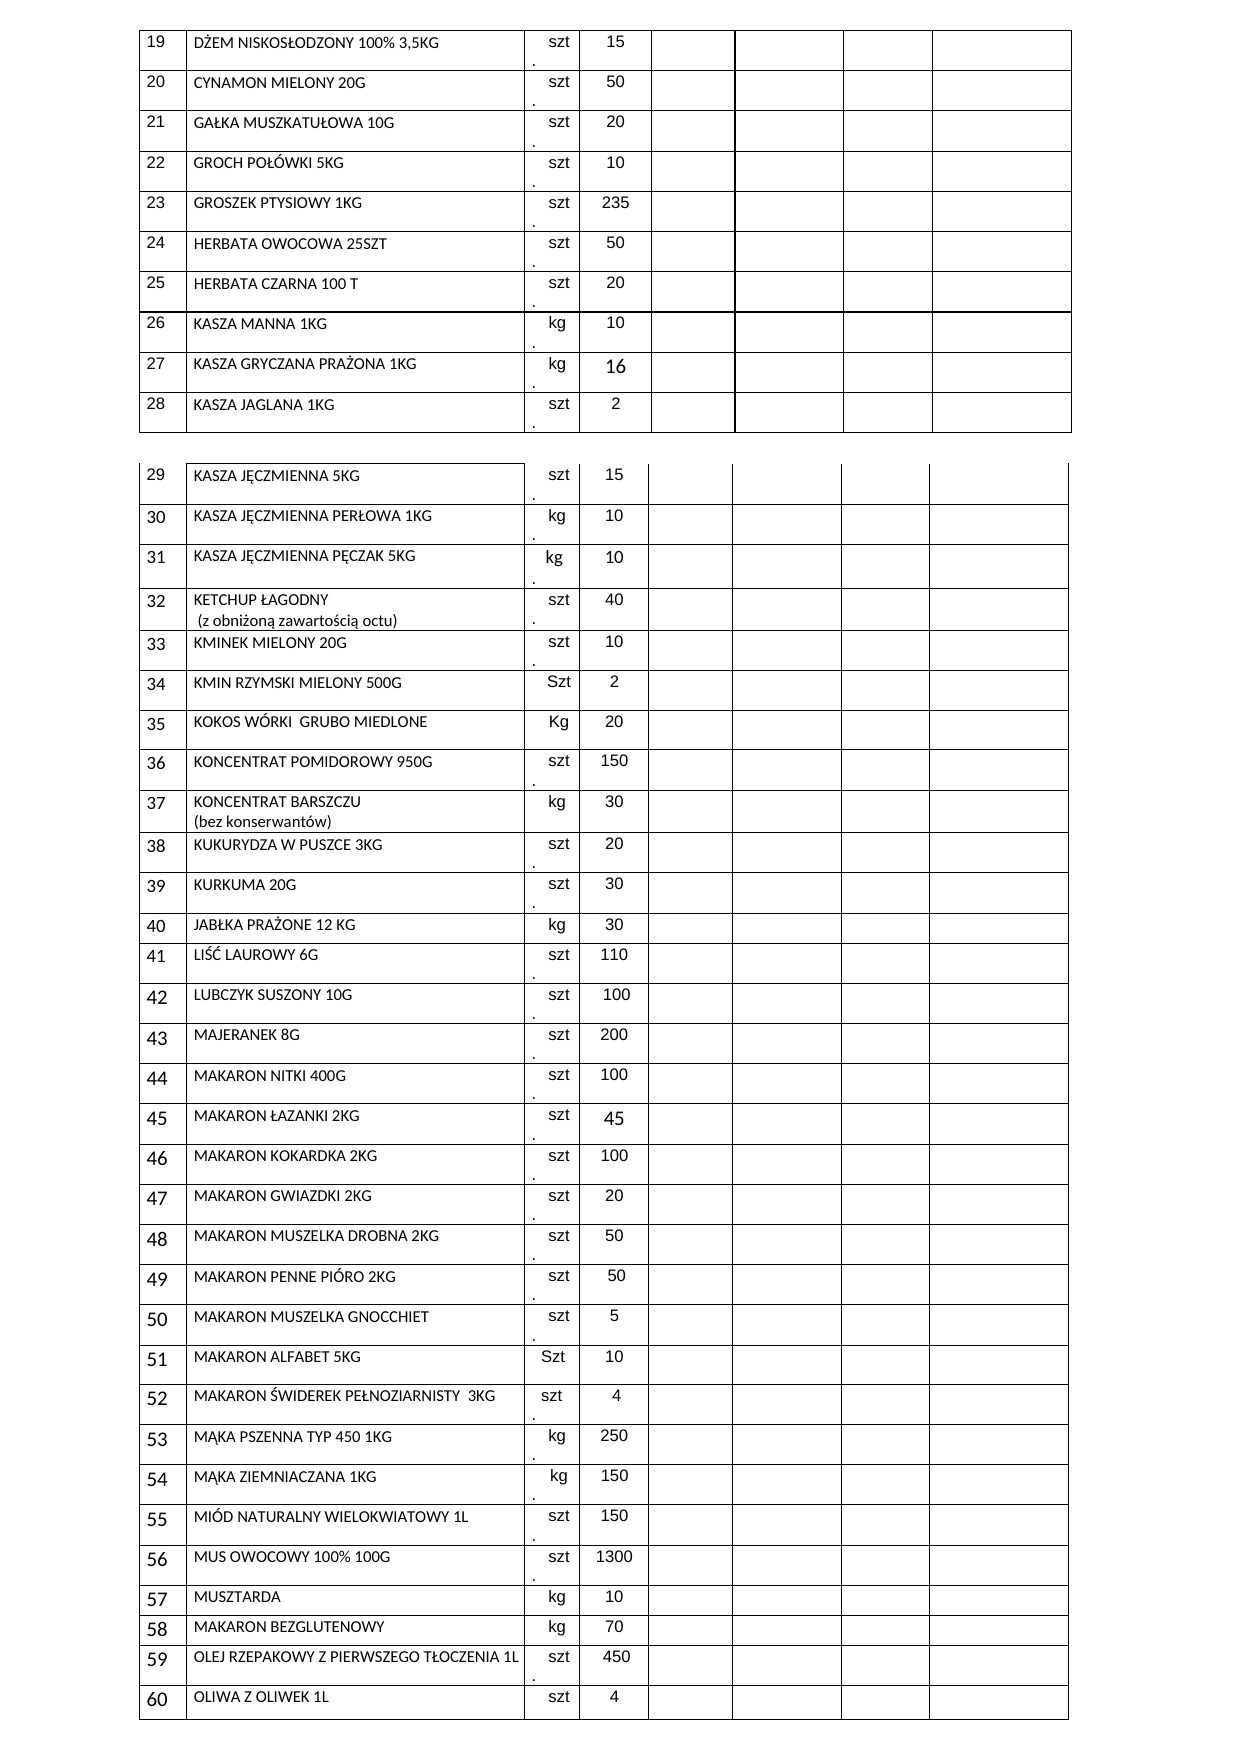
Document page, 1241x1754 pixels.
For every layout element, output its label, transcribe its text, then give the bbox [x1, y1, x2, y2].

table_cell [930, 1465, 1068, 1504]
table_cell [933, 192, 1071, 231]
table_cell [733, 1064, 841, 1103]
table_cell 22 [140, 152, 186, 191]
table_cell 34 [140, 671, 186, 710]
table_cell MAKARON ŁAZANKI 2KG [187, 1104, 524, 1143]
table_cell [733, 1686, 841, 1719]
table_cell [733, 1586, 841, 1615]
table_cell szt . [525, 1145, 579, 1184]
table_cell KURKUMA 20G [187, 873, 524, 912]
table_cell [652, 232, 734, 271]
table_cell 20 [580, 111, 651, 151]
table_cell [736, 192, 843, 231]
table_cell KMIN RZYMSKI MIELONY 500G [187, 671, 524, 710]
table_cell 10 [580, 152, 651, 191]
table_cell [930, 1185, 1068, 1224]
table_cell 47 [140, 1185, 186, 1224]
table_cell 2 [580, 671, 648, 710]
table_cell szt . [525, 1546, 579, 1585]
table_cell [844, 152, 932, 191]
table_cell 41 [140, 944, 186, 983]
table_cell 43 [140, 1024, 186, 1063]
table_cell 28 [140, 393, 186, 432]
table_cell [842, 1465, 929, 1504]
table_cell KUKURYDZA W PUSZCE 3KG [187, 833, 524, 872]
table_cell [736, 31, 843, 70]
table_cell MAKARON KOKARDKA 2KG [187, 1145, 524, 1184]
table_cell [733, 1546, 841, 1585]
table_cell Szt [525, 671, 579, 710]
table_cell [930, 1385, 1068, 1424]
table_cell [933, 152, 1071, 191]
table_cell [842, 1346, 929, 1384]
table_cell 50 [140, 1305, 186, 1344]
table_cell 150 [580, 1465, 648, 1504]
table_cell [649, 944, 732, 983]
table_cell szt . [525, 1505, 579, 1544]
table_cell 100 [580, 1064, 648, 1103]
table_cell [733, 1346, 841, 1384]
table_cell JABŁKA PRAŻONE 12 KG [187, 914, 524, 942]
table_cell [736, 152, 843, 191]
table_cell [649, 873, 732, 912]
table_cell MAKARON ALFABET 5KG [187, 1346, 524, 1384]
table_cell 23 [140, 192, 186, 231]
table_cell [930, 1225, 1068, 1264]
table_cell [930, 1265, 1068, 1304]
table_cell [733, 750, 841, 789]
table_cell 10 [580, 505, 648, 544]
table_cell [930, 1425, 1068, 1464]
table_cell 46 [140, 1145, 186, 1184]
table_cell [933, 353, 1071, 392]
table_cell 20 [580, 1185, 648, 1224]
table_cell szt . [525, 1064, 579, 1103]
table_cell 10 [580, 545, 648, 588]
table_cell [649, 631, 732, 670]
table_cell [930, 1145, 1068, 1184]
table_cell KASZA GRYCZANA PRAŻONA 1KG [187, 353, 524, 392]
table_cell GROSZEK PTYSIOWY 1KG [187, 192, 524, 231]
table_cell [649, 711, 732, 749]
table_cell [733, 914, 841, 942]
table_cell [842, 1225, 929, 1264]
table_cell szt . [525, 393, 579, 432]
table_cell [844, 313, 932, 352]
table_cell KOKOS WÓRKI GRUBO MIEDLONE [187, 711, 524, 749]
table_cell kg . [525, 353, 579, 392]
table_cell 150 [580, 750, 648, 789]
table_cell [649, 914, 732, 942]
table_cell 52 [140, 1385, 186, 1424]
table_cell szt . [525, 1305, 579, 1344]
table_cell [649, 1425, 732, 1464]
table_cell szt . [525, 71, 579, 110]
table_cell szt . [525, 31, 579, 70]
table_cell MAKARON GWIAZDKI 2KG [187, 1185, 524, 1224]
table_cell KASZA MANNA 1KG [187, 313, 524, 352]
table_header 15 [579, 463, 649, 503]
table_cell [733, 873, 841, 912]
table_cell szt . [525, 984, 579, 1023]
table_cell 10 [580, 1586, 648, 1615]
table_cell [930, 1616, 1068, 1644]
table_cell [649, 750, 732, 789]
table_cell [844, 393, 932, 432]
table_cell [649, 791, 732, 832]
table_cell MAKARON BEZGLUTENOWY [187, 1616, 524, 1644]
table_cell [933, 111, 1071, 151]
table_cell KONCENTRAT BARSZCZU (bez konserwantów) [187, 791, 524, 832]
table_cell KETCHUP ŁAGODNY (z obniżoną zawartością octu) [187, 589, 524, 630]
table_cell HERBATA CZARNA 100 T [187, 272, 524, 311]
table_cell [842, 711, 929, 749]
table_cell [930, 944, 1068, 983]
table_cell 20 [580, 272, 651, 311]
table_cell 19 [140, 31, 186, 70]
table_cell 37 [140, 791, 186, 832]
table_cell [736, 111, 843, 151]
table_cell [733, 1185, 841, 1224]
table_cell KASZA JĘCZMIENNA PĘCZAK 5KG [187, 545, 524, 588]
table_cell [649, 545, 732, 588]
table_cell [733, 545, 841, 588]
table_cell [930, 1686, 1068, 1719]
table_cell 1300 [580, 1546, 648, 1585]
table_cell 51 [140, 1346, 186, 1384]
table_cell [844, 71, 932, 110]
table_cell [930, 1346, 1068, 1384]
table_cell szt . [525, 1104, 579, 1143]
table_cell KONCENTRAT POMIDOROWY 950G [187, 750, 524, 789]
table_cell HERBATA OWOCOWA 25SZT [187, 232, 524, 271]
table_cell [733, 1024, 841, 1063]
table_header 29 [140, 463, 186, 503]
table_cell szt . [525, 1646, 579, 1685]
table_cell Szt [525, 1346, 579, 1384]
table_cell 60 [140, 1686, 186, 1719]
table_cell [649, 505, 732, 544]
table_cell szt . [525, 111, 579, 151]
table_cell kg [525, 1616, 579, 1644]
table_cell 50 [580, 1265, 648, 1304]
table_cell 45 [140, 1104, 186, 1143]
table_cell MAKARON NITKI 400G [187, 1064, 524, 1103]
table_cell [733, 1385, 841, 1424]
table_cell [649, 1064, 732, 1103]
table_cell szt . [525, 1385, 579, 1424]
table_cell [842, 1686, 929, 1719]
table_header [649, 463, 732, 503]
table_cell szt . [525, 192, 579, 231]
table_cell [733, 984, 841, 1023]
table_cell 42 [140, 984, 186, 1023]
table_cell szt . [525, 589, 579, 630]
table_cell [930, 984, 1068, 1023]
table_cell [930, 1646, 1068, 1685]
table_cell 30 [580, 914, 648, 942]
table_cell 48 [140, 1225, 186, 1264]
table_cell [736, 272, 843, 311]
table_cell [930, 671, 1068, 710]
table_cell [652, 152, 734, 191]
table_cell [933, 393, 1071, 432]
table_cell [733, 1305, 841, 1344]
table_cell 30 [580, 791, 648, 832]
table_cell kg . [525, 1425, 579, 1464]
table_cell kg [525, 791, 579, 832]
table_cell [649, 1385, 732, 1424]
table_cell 26 [140, 313, 186, 352]
table_cell [733, 1265, 841, 1304]
table_cell [844, 111, 932, 151]
table_cell [649, 671, 732, 710]
table_cell [736, 353, 843, 392]
table_cell [933, 71, 1071, 110]
table_cell 70 [580, 1616, 648, 1644]
table_cell [930, 589, 1068, 630]
table_cell 40 [140, 914, 186, 942]
table_cell szt . [525, 1686, 579, 1719]
table_cell [736, 393, 843, 432]
table_cell [842, 589, 929, 630]
table_cell [842, 545, 929, 588]
table_cell [649, 1104, 732, 1143]
table_cell [930, 791, 1068, 832]
table_cell [930, 1505, 1068, 1544]
table_cell 58 [140, 1616, 186, 1644]
table_cell OLEJ RZEPAKOWY Z PIERWSZEGO TŁOCZENIA 1L [187, 1646, 524, 1685]
table_cell 49 [140, 1265, 186, 1304]
table_cell 50 [580, 232, 651, 271]
table_cell [933, 232, 1071, 271]
table_cell 50 [580, 71, 651, 110]
table_cell OLIWA Z OLIWEK 1L [187, 1686, 524, 1719]
table_cell MUSZTARDA [187, 1586, 524, 1615]
table_cell [649, 1346, 732, 1384]
table_cell 15 [580, 31, 651, 70]
table_cell LUBCZYK SUSZONY 10G [187, 984, 524, 1023]
table_cell GROCH POŁÓWKI 5KG [187, 152, 524, 191]
table_cell 20 [140, 71, 186, 110]
table_cell [842, 873, 929, 912]
table_cell [842, 1385, 929, 1424]
table_cell [842, 1064, 929, 1103]
table_cell [652, 71, 734, 110]
table_cell 30 [580, 873, 648, 912]
table_cell [733, 944, 841, 983]
table_cell MAKARON PENNE PIÓRO 2KG [187, 1265, 524, 1304]
table_cell szt . [525, 1225, 579, 1264]
table_cell [842, 1505, 929, 1544]
table_header szt . [525, 463, 579, 503]
table_cell GAŁKA MUSZKATUŁOWA 10G [187, 111, 524, 151]
table_cell 4 [580, 1385, 648, 1424]
table_cell [842, 1185, 929, 1224]
table_cell szt . [525, 1265, 579, 1304]
table_cell 38 [140, 833, 186, 872]
table_cell [649, 1185, 732, 1224]
table_cell 40 [580, 589, 648, 630]
table_cell kg [525, 1586, 579, 1615]
table_cell MAKARON MUSZELKA DROBNA 2KG [187, 1225, 524, 1264]
table_cell [842, 914, 929, 942]
table_cell [652, 313, 734, 352]
table_cell [733, 791, 841, 832]
table_cell 27 [140, 353, 186, 392]
table_cell 33 [140, 631, 186, 670]
table_cell szt . [525, 944, 579, 983]
table_header [930, 463, 1068, 503]
table_cell [652, 393, 734, 432]
table_cell [842, 1265, 929, 1304]
table_cell [649, 589, 732, 630]
table_cell LIŚĆ LAUROWY 6G [187, 944, 524, 983]
table_cell 2 [580, 393, 651, 432]
table_cell 39 [140, 873, 186, 912]
table_cell 31 [140, 545, 186, 588]
table_cell [733, 631, 841, 670]
table_header [733, 463, 841, 503]
table_cell [930, 914, 1068, 942]
table_cell 35 [140, 711, 186, 749]
table_cell [844, 353, 932, 392]
table_cell MĄKA ZIEMNIACZANA 1KG [187, 1465, 524, 1504]
table_cell [733, 1145, 841, 1184]
table_cell [930, 1104, 1068, 1143]
table_cell 150 [580, 1505, 648, 1544]
table_cell szt . [525, 232, 579, 271]
table_cell [842, 1546, 929, 1585]
table_cell [649, 1145, 732, 1184]
table_cell [652, 353, 734, 392]
table_cell MAKARON MUSZELKA GNOCCHIET [187, 1305, 524, 1344]
table_cell 10 [580, 1346, 648, 1384]
table_cell Kg [525, 711, 579, 749]
table_cell 20 [580, 833, 648, 872]
table_cell CYNAMON MIELONY 20G [187, 71, 524, 110]
table_cell [844, 192, 932, 231]
table_cell 24 [140, 232, 186, 271]
table_cell KMINEK MIELONY 20G [187, 631, 524, 670]
table_cell szt . [525, 1185, 579, 1224]
table_cell [736, 71, 843, 110]
table_cell [842, 1425, 929, 1464]
table_cell MĄKA PSZENNA TYP 450 1KG [187, 1425, 524, 1464]
table_cell [842, 631, 929, 670]
table_cell szt . [525, 152, 579, 191]
table_cell [733, 505, 841, 544]
table_cell [733, 833, 841, 872]
table_cell 5 [580, 1305, 648, 1344]
table_cell 20 [580, 711, 648, 749]
table_cell [842, 1646, 929, 1685]
table_cell [733, 1425, 841, 1464]
table_cell [733, 1646, 841, 1685]
table_cell 57 [140, 1586, 186, 1615]
table_cell [652, 111, 734, 151]
table_cell 100 [580, 984, 648, 1023]
table_cell [930, 505, 1068, 544]
table_cell [733, 1616, 841, 1644]
table_cell [842, 1586, 929, 1615]
table_cell [842, 944, 929, 983]
table_cell [733, 671, 841, 710]
table_cell [649, 1586, 732, 1615]
table_cell [844, 232, 932, 271]
table_cell 16 [580, 353, 651, 392]
table_cell [649, 984, 732, 1023]
table_cell [930, 1064, 1068, 1103]
table_cell 30 [140, 505, 186, 544]
table_cell [649, 1465, 732, 1504]
table_cell [649, 1024, 732, 1063]
table_cell szt . [525, 833, 579, 872]
table_cell 25 [140, 272, 186, 311]
table_cell [649, 1546, 732, 1585]
table_cell [736, 232, 843, 271]
table_cell [649, 1305, 732, 1344]
table_cell 32 [140, 589, 186, 630]
table_cell [733, 589, 841, 630]
table_cell [844, 272, 932, 311]
table_cell [844, 31, 932, 70]
table_cell kg . [525, 1465, 579, 1504]
table_cell 110 [580, 944, 648, 983]
table_cell szt . [525, 631, 579, 670]
table_cell [652, 272, 734, 311]
table_cell [842, 1024, 929, 1063]
table_cell [733, 1225, 841, 1264]
table_cell 450 [580, 1646, 648, 1685]
table_cell 54 [140, 1465, 186, 1504]
table_cell 44 [140, 1064, 186, 1103]
table_cell 53 [140, 1425, 186, 1464]
table_cell [733, 711, 841, 749]
table_cell [842, 1145, 929, 1184]
table_cell [842, 833, 929, 872]
table_cell [842, 1104, 929, 1143]
table_cell [733, 1465, 841, 1504]
table_cell [649, 1686, 732, 1719]
table_cell [649, 1265, 732, 1304]
table_cell [930, 1586, 1068, 1615]
table_cell [649, 833, 732, 872]
table_cell [649, 1505, 732, 1544]
table_cell 10 [580, 631, 648, 670]
table_cell [649, 1646, 732, 1685]
table_cell [842, 750, 929, 789]
table_cell [930, 750, 1068, 789]
table_cell 55 [140, 1505, 186, 1544]
table_cell [930, 1546, 1068, 1585]
table_cell [930, 833, 1068, 872]
table_cell MAKARON ŚWIDEREK PEŁNOZIARNISTY 3KG [187, 1385, 524, 1424]
table_cell kg . [525, 505, 579, 544]
table_cell 10 [580, 313, 651, 352]
table_cell [933, 31, 1071, 70]
table_cell 21 [140, 111, 186, 151]
table_cell [930, 711, 1068, 749]
table_cell [842, 1616, 929, 1644]
table_cell [930, 1024, 1068, 1063]
table_cell 200 [580, 1024, 648, 1063]
table_cell 45 [580, 1104, 648, 1143]
table_cell [649, 1225, 732, 1264]
table_cell kg [525, 914, 579, 942]
table_header KASZA JĘCZMIENNA 5KG [187, 464, 524, 503]
table_cell 4 [580, 1686, 648, 1719]
table_cell KASZA JĘCZMIENNA PERŁOWA 1KG [187, 505, 524, 544]
table_cell [930, 631, 1068, 670]
table_cell [933, 313, 1071, 352]
table_cell MUS OWOCOWY 100% 100G [187, 1546, 524, 1585]
table_cell 36 [140, 750, 186, 789]
table_cell [842, 1305, 929, 1344]
table_cell [733, 1505, 841, 1544]
table_cell MAJERANEK 8G [187, 1024, 524, 1063]
table_cell [652, 192, 734, 231]
table_cell [736, 313, 843, 352]
table_cell szt . [525, 272, 579, 311]
table_cell [649, 1616, 732, 1644]
table_cell 235 [580, 192, 651, 231]
table_cell [930, 545, 1068, 588]
table_cell szt . [525, 750, 579, 789]
table_cell [842, 984, 929, 1023]
table_cell kg . [525, 545, 579, 588]
table_cell 50 [580, 1225, 648, 1264]
table_cell 250 [580, 1425, 648, 1464]
table_cell 100 [580, 1145, 648, 1184]
table_header [841, 463, 929, 503]
table_cell [933, 272, 1071, 311]
table_cell kg . [525, 313, 579, 352]
table_cell szt . [525, 1024, 579, 1063]
table_cell KASZA JAGLANA 1KG [187, 393, 524, 432]
table_cell [930, 1305, 1068, 1344]
table_cell [842, 671, 929, 710]
table_cell [930, 873, 1068, 912]
table_cell [842, 791, 929, 832]
table_cell szt . [525, 873, 579, 912]
table_cell MIÓD NATURALNY WIELOKWIATOWY 1L [187, 1505, 524, 1544]
table_cell 56 [140, 1546, 186, 1585]
table_cell [733, 1104, 841, 1143]
table_cell 59 [140, 1646, 186, 1685]
table_cell [652, 31, 734, 70]
table_cell [842, 505, 929, 544]
table_cell DŻEM NISKOSŁODZONY 100% 3,5KG [187, 31, 524, 70]
